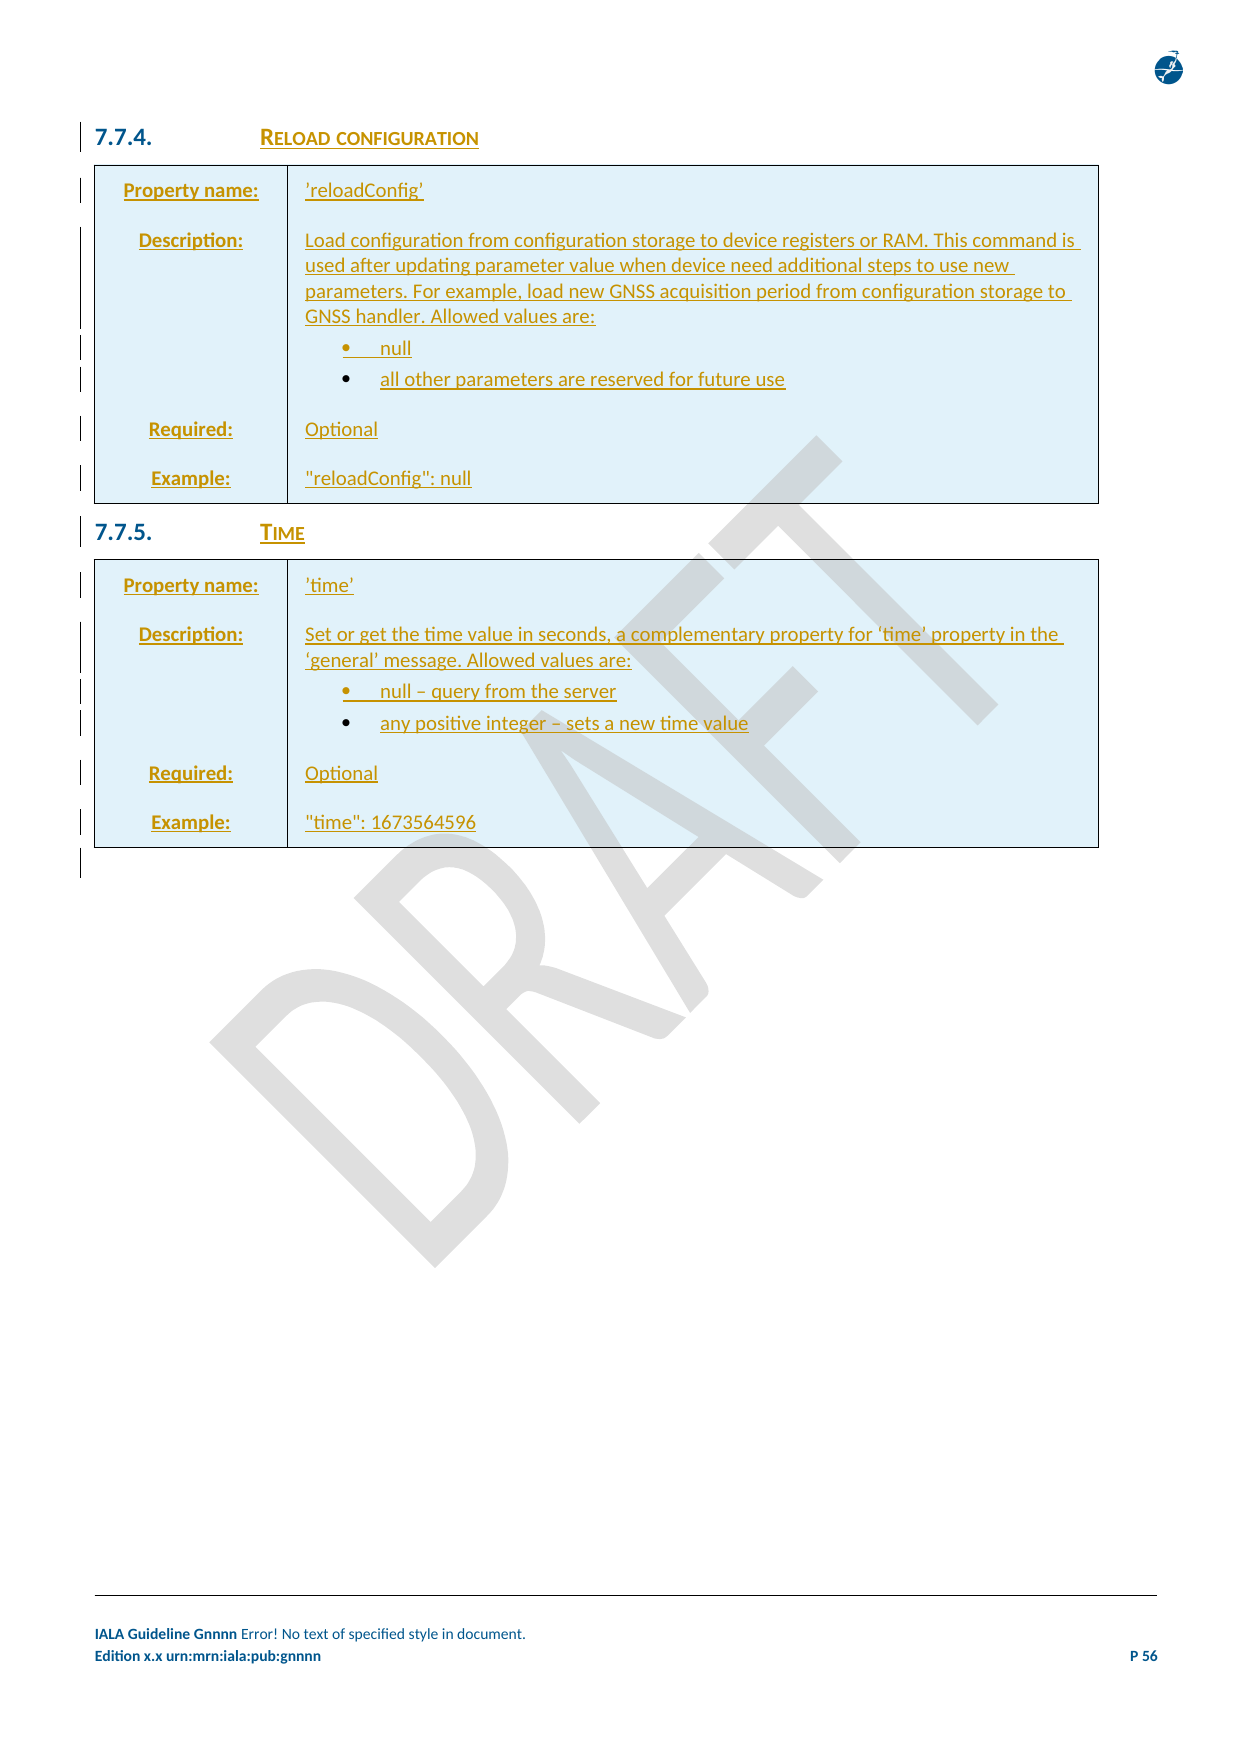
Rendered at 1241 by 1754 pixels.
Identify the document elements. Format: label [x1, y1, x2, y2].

picture [1123, 0, 1241, 119]
